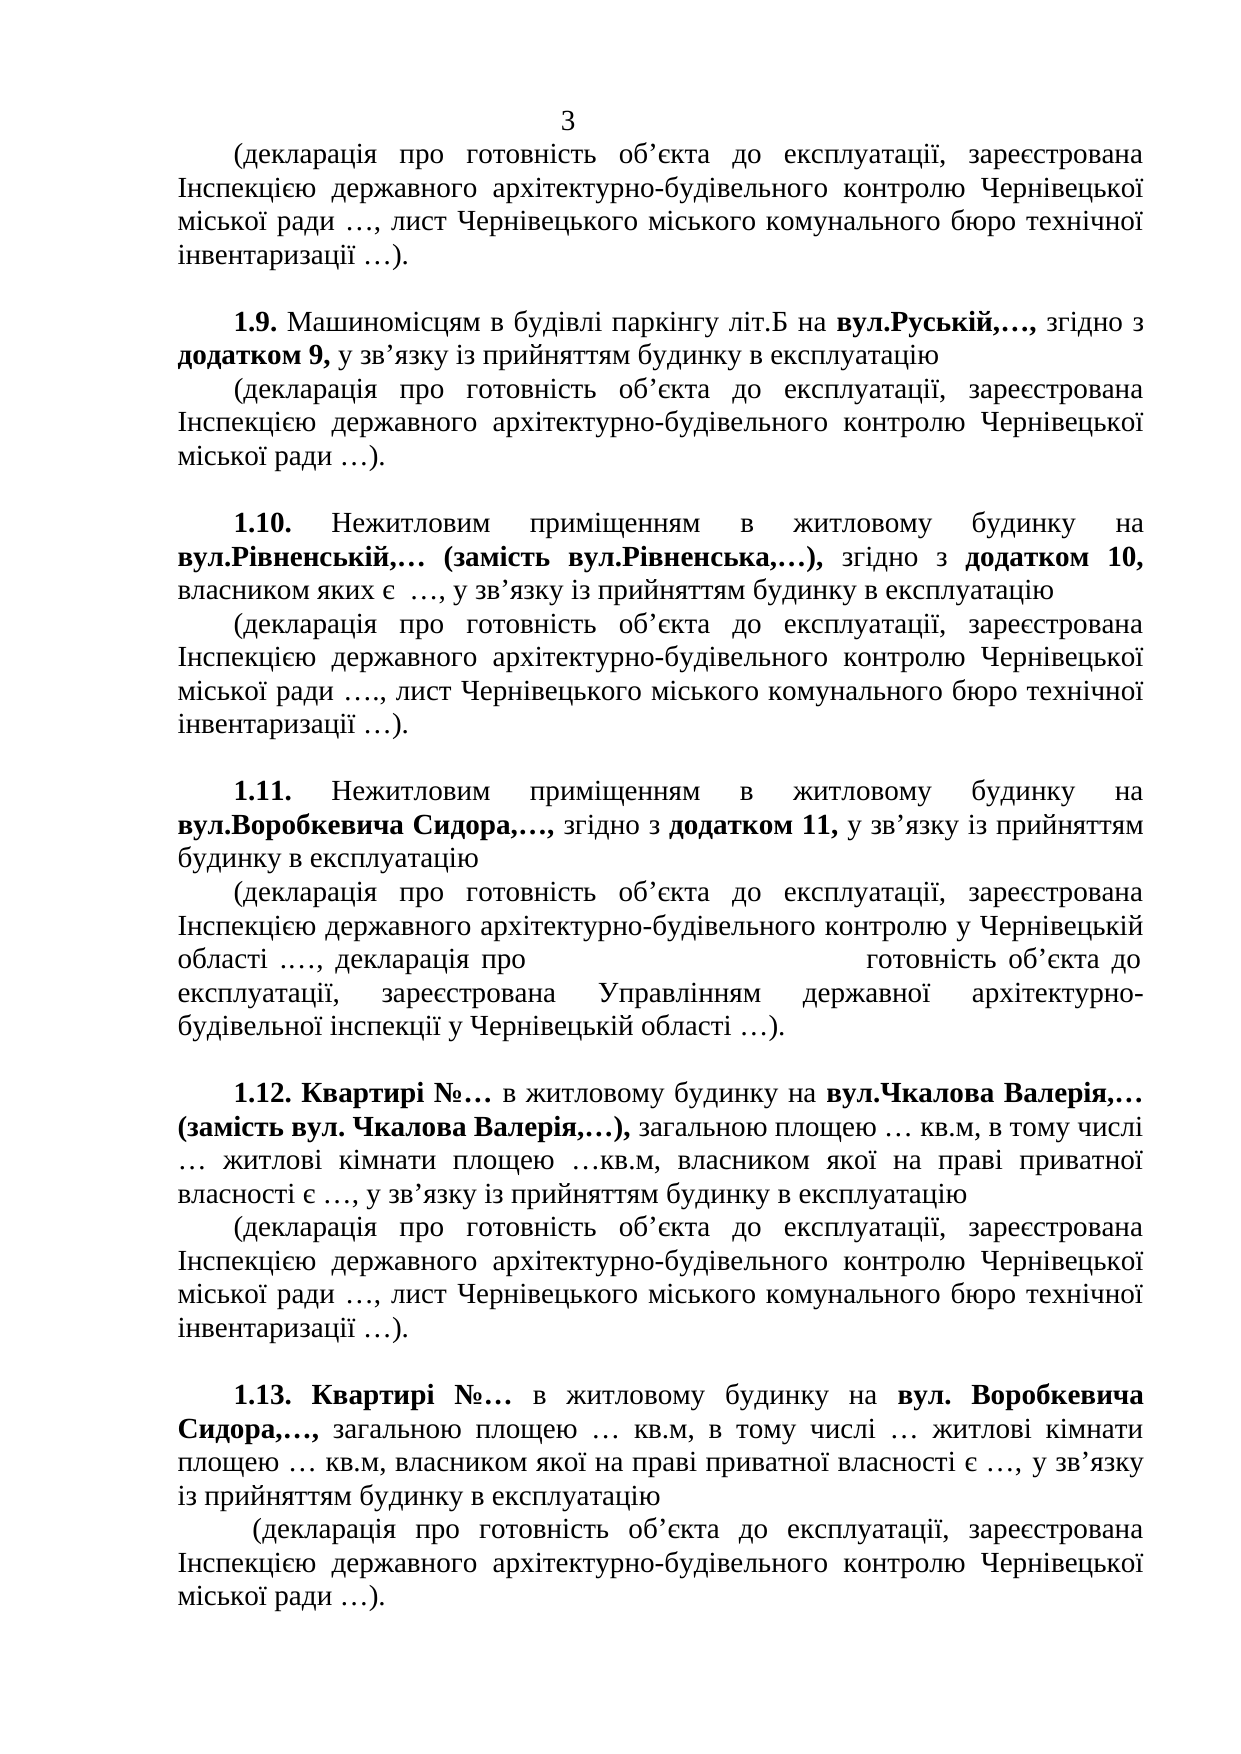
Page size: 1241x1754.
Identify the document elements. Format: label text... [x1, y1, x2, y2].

text (декларація про готовність об’єкта до експлуатації, зареєстрована Інспекцією державного архітектурно-будівельного контролю Чернівецької міської ради …). [177, 1511, 1144, 1612]
text 1.9. Машиномісцям в будівлі паркінгу літ.Б на вул.Руській,…, згідно з додатком 9, у зв’язку із прийняттям будинку в експлуатацію [177, 304, 1144, 371]
text (декларація про готовність об’єкта до експлуатації, зареєстрована Інспекцією державного архітектурно-будівельного контролю Чернівецької міської ради …., лист Чернівецького міського комунального бюро технічної інвентаризації …). [177, 606, 1144, 740]
text 1.11. Нежитловим приміщенням в житловому будинку на вул.Воробкевича Сидора,…, згідно з додатком 11, у зв’язку із прийняттям будинку в експлуатацію [177, 773, 1144, 874]
text 1.10. Нежитловим приміщенням в житловому будинку на вул.Рівненській,… (замість вул.Рівненська,…), згідно з додатком 10, власником яких є …, у зв’язку із прийняттям будинку в експлуатацію [177, 505, 1144, 606]
text (декларація про готовність об’єкта до експлуатації, зареєстрована Інспекцією державного архітектурно-будівельного контролю Чернівецької міської ради …). [177, 371, 1144, 472]
text 3 [177, 103, 1144, 136]
text 1.12. Квартирі №… в житловому будинку на вул.Чкалова Валерія,… (замість вул. Чкалова Валерія,…), загальною площею … кв.м, в тому числі … житлові кімнати площею …кв.м, власником якої на праві приватної власності є …, у зв’язку із прийняттям будинку в експлуатацію [177, 1075, 1144, 1209]
text 1.13. Квартирі №… в житловому будинку на вул. Воробкевича Сидора,…, загальною площею … кв.м, в тому числі … житлові кімнати площею … кв.м, власником якої на праві приватної власності є …, у зв’язку із прийняттям будинку в експлуатацію [177, 1377, 1144, 1511]
text (декларація про готовність об’єкта до експлуатації, зареєстрована Інспекцією державного архітектурно-будівельного контролю у Чернівецькій області .…, декларація про готовність об’єкта до експлуатації, зареєстрована Управлінням державної архітектурно-будівельної інспекції у Чернівецькій області …). [177, 874, 1144, 1042]
